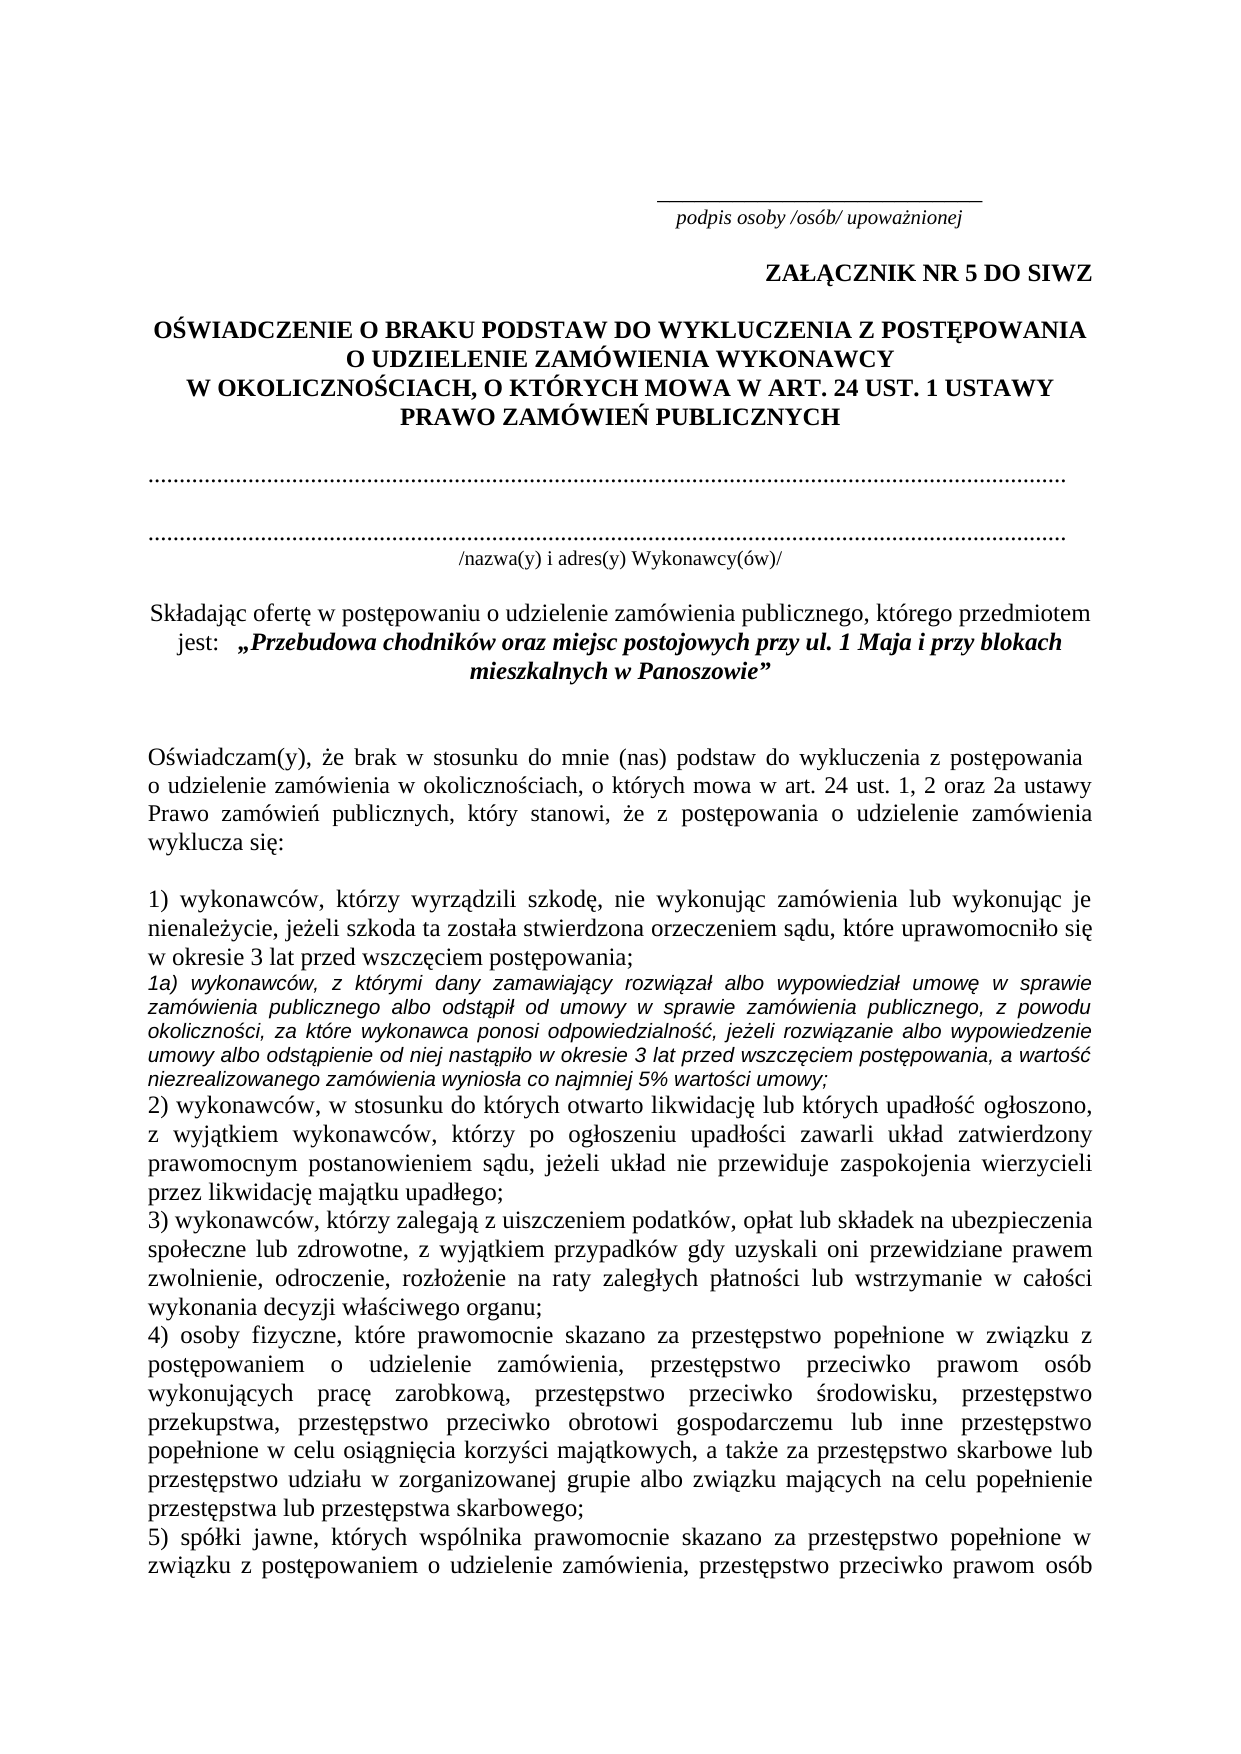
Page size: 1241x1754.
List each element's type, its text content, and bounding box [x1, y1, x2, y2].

text 2) wykonawców, w stosunku do których otwarto likwidację lub których upadłość ogłoszono, z wyjątkiem wykonawców, którzy po ogłoszeniu upadłości zawarli układ zatwierdzony prawomocnym postanowieniem sądu, jeżeli układ nie przewiduje zaspokojenia wierzycieli przez likwidację majątku upadłego; [148, 1091, 1093, 1206]
text Oświadczam(y), że brak w stosunku do mnie (nas) podstaw do wykluczenia z postępowania o udzielenie zamówienia w okolicznościach, o których mowa w art. 24 ust. 1, 2 oraz 2a ustawy Prawo zamówień publicznych, który stanowi, że z postępowania o udzielenie zamówienia wyklucza się: [148, 742, 1093, 856]
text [148, 1522, 1093, 1579]
text 3) wykonawców, którzy zalegają z uiszczeniem podatków, opłat lub składek na ubezpieczenia społeczne lub zdrowotne, z wyjątkiem przypadków gdy uzyskali oni przewidziane prawem zwolnienie, odroczenie, rozłożenie na raty zaległych płatności lub wstrzymanie w całości wykonania decyzji właściwego organu; [148, 1206, 1093, 1321]
text ZAŁĄCZNIK NR 5 DO SIWZ [148, 258, 1093, 287]
text ................................................................................................................................................... [148, 459, 1093, 488]
text /nazwa(y) i adres(y) Wykonawcy(ów)/ [148, 545, 1093, 569]
text ................................................................................................................................................... [148, 517, 1093, 545]
text 4) osoby fizyczne, które prawomocnie skazano za przestępstwo popełnione w związku z postępowaniem o udzielenie zamówienia, przestępstwo przeciwko prawom osób wykonujących pracę zarobkową, przestępstwo przeciwko środowisku, przestępstwo przekupstwa, przestępstwo przeciwko obrotowi gospodarczemu lub inne przestępstwo popełnione w celu osiągnięcia korzyści majątkowych, a także za przestępstwo skarbowe lub przestępstwo udziału w zorganizowanej grupie albo związku mających na celu popełnienie przestępstwa lub przestępstwa skarbowego; [148, 1321, 1093, 1522]
subtitle OŚWIADCZENIE O BRAKU PODSTAW DO WYKLUCZENIA Z POSTĘPOWANIA O UDZIELENIE ZAMÓWIENIA WYKONAWCY W OKOLICZNOŚCIACH, O KTÓRYCH MOWA W ART. 24 UST. 1 USTAWY PRAWO ZAMÓWIEŃ PUBLICZNYCH [148, 315, 1093, 430]
text __________________________ [546, 176, 1093, 205]
text Składając ofertę w postępowaniu o udzielenie zamówienia publicznego, którego przedmiotem jest: „Przebudowa chodników oraz miejsc postojowych przy ul. 1 Maja i przy blokach mieszkalnych w Panoszowie” [148, 598, 1093, 684]
text 1a) wykonawców, z którymi dany zamawiający rozwiązał albo wypowiedział umowę w sprawie zamówienia publicznego albo odstąpił od umowy w sprawie zamówienia publicznego, z powodu okoliczności, za które wykonawca ponosi odpowiedzialność, jeżeli rozwiązanie albo wypowiedzenie umowy albo odstąpienie od niej nastąpiło w okresie 3 lat przed wszczęciem postępowania, a wartość niezrealizowanego zamówienia wyniosła co najmniej 5% wartości umowy; [148, 971, 1093, 1091]
text podpis osoby /osób/ upoważnionej [546, 205, 1093, 229]
text 1) wykonawców, którzy wyrządzili szkodę, nie wykonując zamówienia lub wykonując je nienależycie, jeżeli szkoda ta została stwierdzona orzeczeniem sądu, które uprawomocniło się w okresie 3 lat przed wszczęciem postępowania; [148, 884, 1093, 971]
